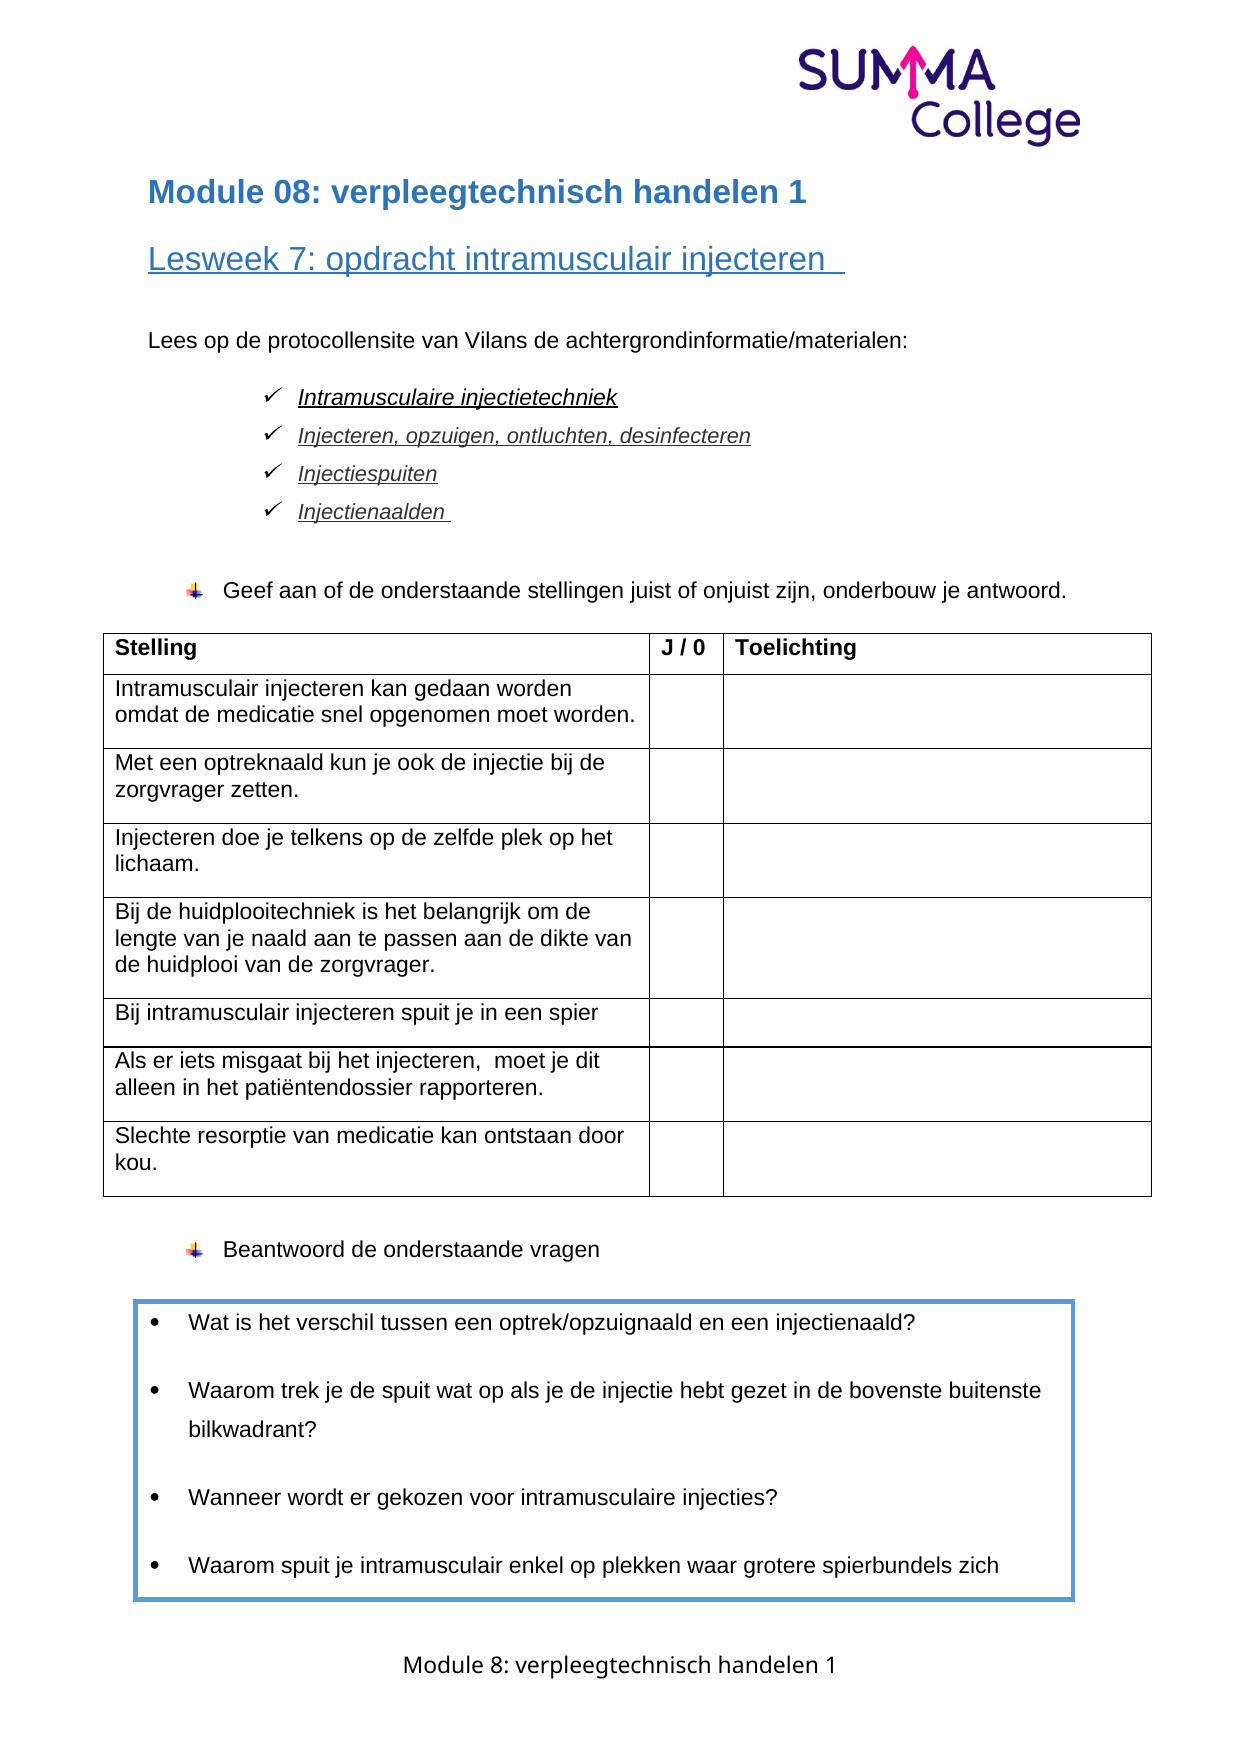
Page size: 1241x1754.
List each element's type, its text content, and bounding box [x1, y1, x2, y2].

subtitle Module 08: verpleegtechnisch handelen 1 [148, 173, 1093, 211]
table_cell [650, 898, 723, 998]
table_cell Bij intramusculair injecteren spuit je in een spier [104, 999, 649, 1046]
table_cell [724, 1048, 1151, 1121]
list Beantwoord de onderstaande vragen [185, 1236, 1093, 1262]
table_cell Met een optreknaald kun je ook de injectie bij de zorgvrager zetten. [104, 749, 649, 823]
table_cell [724, 999, 1151, 1046]
table_cell [724, 675, 1151, 748]
table_cell Als er iets misgaat bij het injecteren, moet je dit alleen in het patiëntendossier rapporteren. [104, 1048, 649, 1121]
list Intramusculaire injectietechniek [260, 383, 1093, 410]
table_cell [724, 824, 1151, 897]
table_cell [724, 898, 1151, 998]
table_cell Slechte resorptie van medicatie kan ontstaan door kou. [104, 1122, 649, 1196]
picture [186, 1241, 203, 1258]
table_cell Intramusculair injecteren kan gedaan worden omdat de medicatie snel opgenomen moet worden. [104, 675, 649, 748]
picture [798, 45, 1080, 147]
table_header Stelling [104, 634, 649, 673]
list Injecteren, opzuigen, ontluchten, desinfecteren [260, 423, 1093, 448]
subtitle Lesweek 7: opdracht intramusculair injecteren [148, 239, 1093, 277]
text Lees op de protocollensite van Vilans de achtergrondinformatie/materialen: [148, 327, 1093, 354]
table_cell [724, 749, 1151, 823]
table_cell Injecteren doe je telkens op de zelfde plek op het lichaam. [104, 824, 649, 897]
table_cell [650, 1122, 723, 1196]
table_cell [650, 824, 723, 897]
table_cell [650, 749, 723, 823]
picture [186, 581, 203, 599]
table_cell [650, 1048, 723, 1121]
table_cell [650, 999, 723, 1046]
table_header Toelichting [724, 634, 1151, 673]
table_cell Bij de huidplooitechniek is het belangrijk om de lengte van je naald aan te passen aan de dikte van de huidplooi van de zorgvrager. [104, 898, 649, 998]
table_cell [724, 1122, 1151, 1196]
list Injectienaalden [260, 499, 1093, 525]
table_cell [650, 675, 723, 748]
table_header J / 0 [650, 634, 723, 673]
list Geef aan of de onderstaande stellingen juist of onjuist zijn, onderbouw je antwoord. [185, 577, 1093, 603]
list Injectiespuiten [260, 461, 1093, 487]
